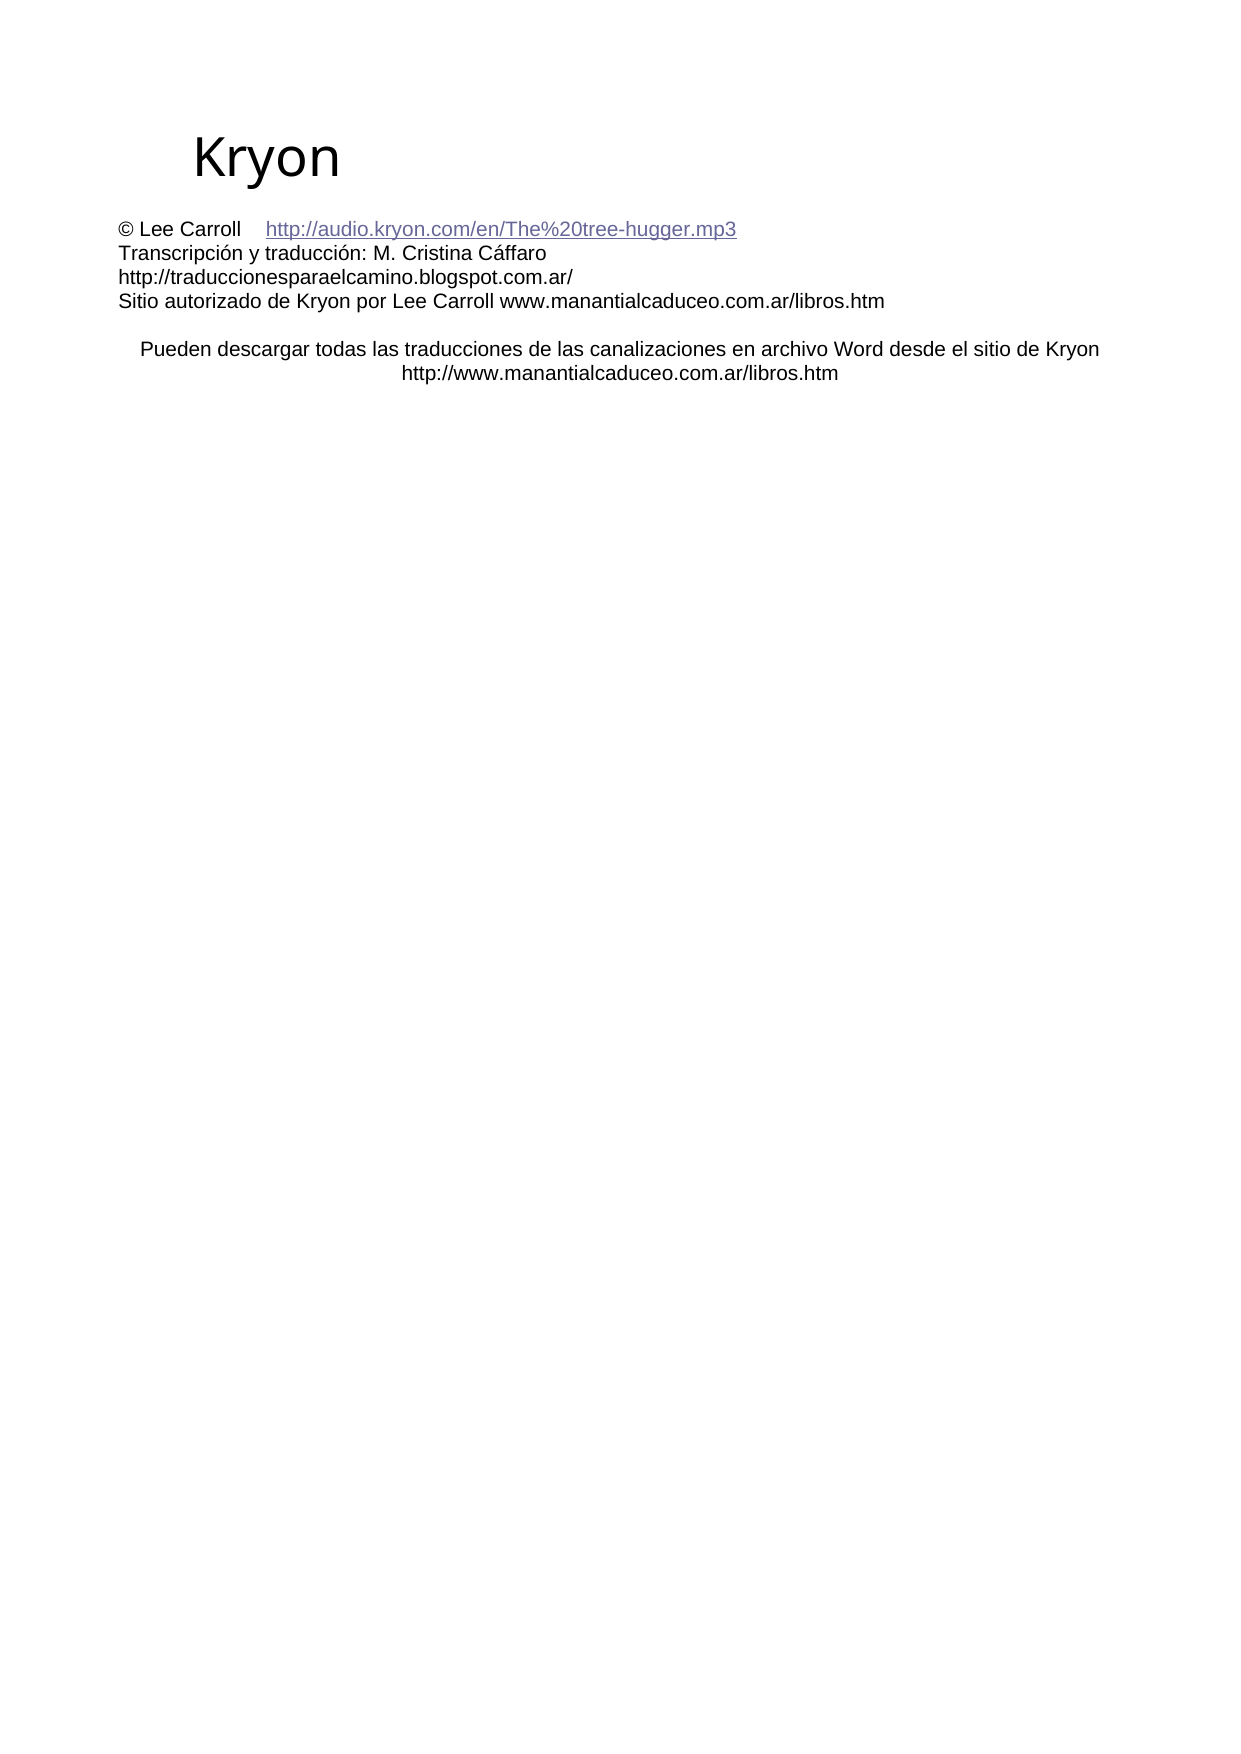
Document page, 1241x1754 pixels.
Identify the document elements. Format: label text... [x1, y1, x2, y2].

text © Lee Carroll http://audio.kryon.com/en/The%20tree-hugger.mp3 [118, 217, 1122, 241]
text Kryon [118, 118, 1122, 192]
text Pueden descargar todas las traducciones de las canalizaciones en archivo Word desde el sitio de Kryon http://www.manantialcaduceo.com.ar/libros.htm [118, 337, 1122, 384]
text Transcripción y traducción: M. Cristina Cáffaro http://traduccionesparaelcamino.blogspot.com.ar/ Sitio autorizado de Kryon por Lee Carroll www.manantialcaduceo.com.ar/libros.htm [118, 241, 1122, 313]
